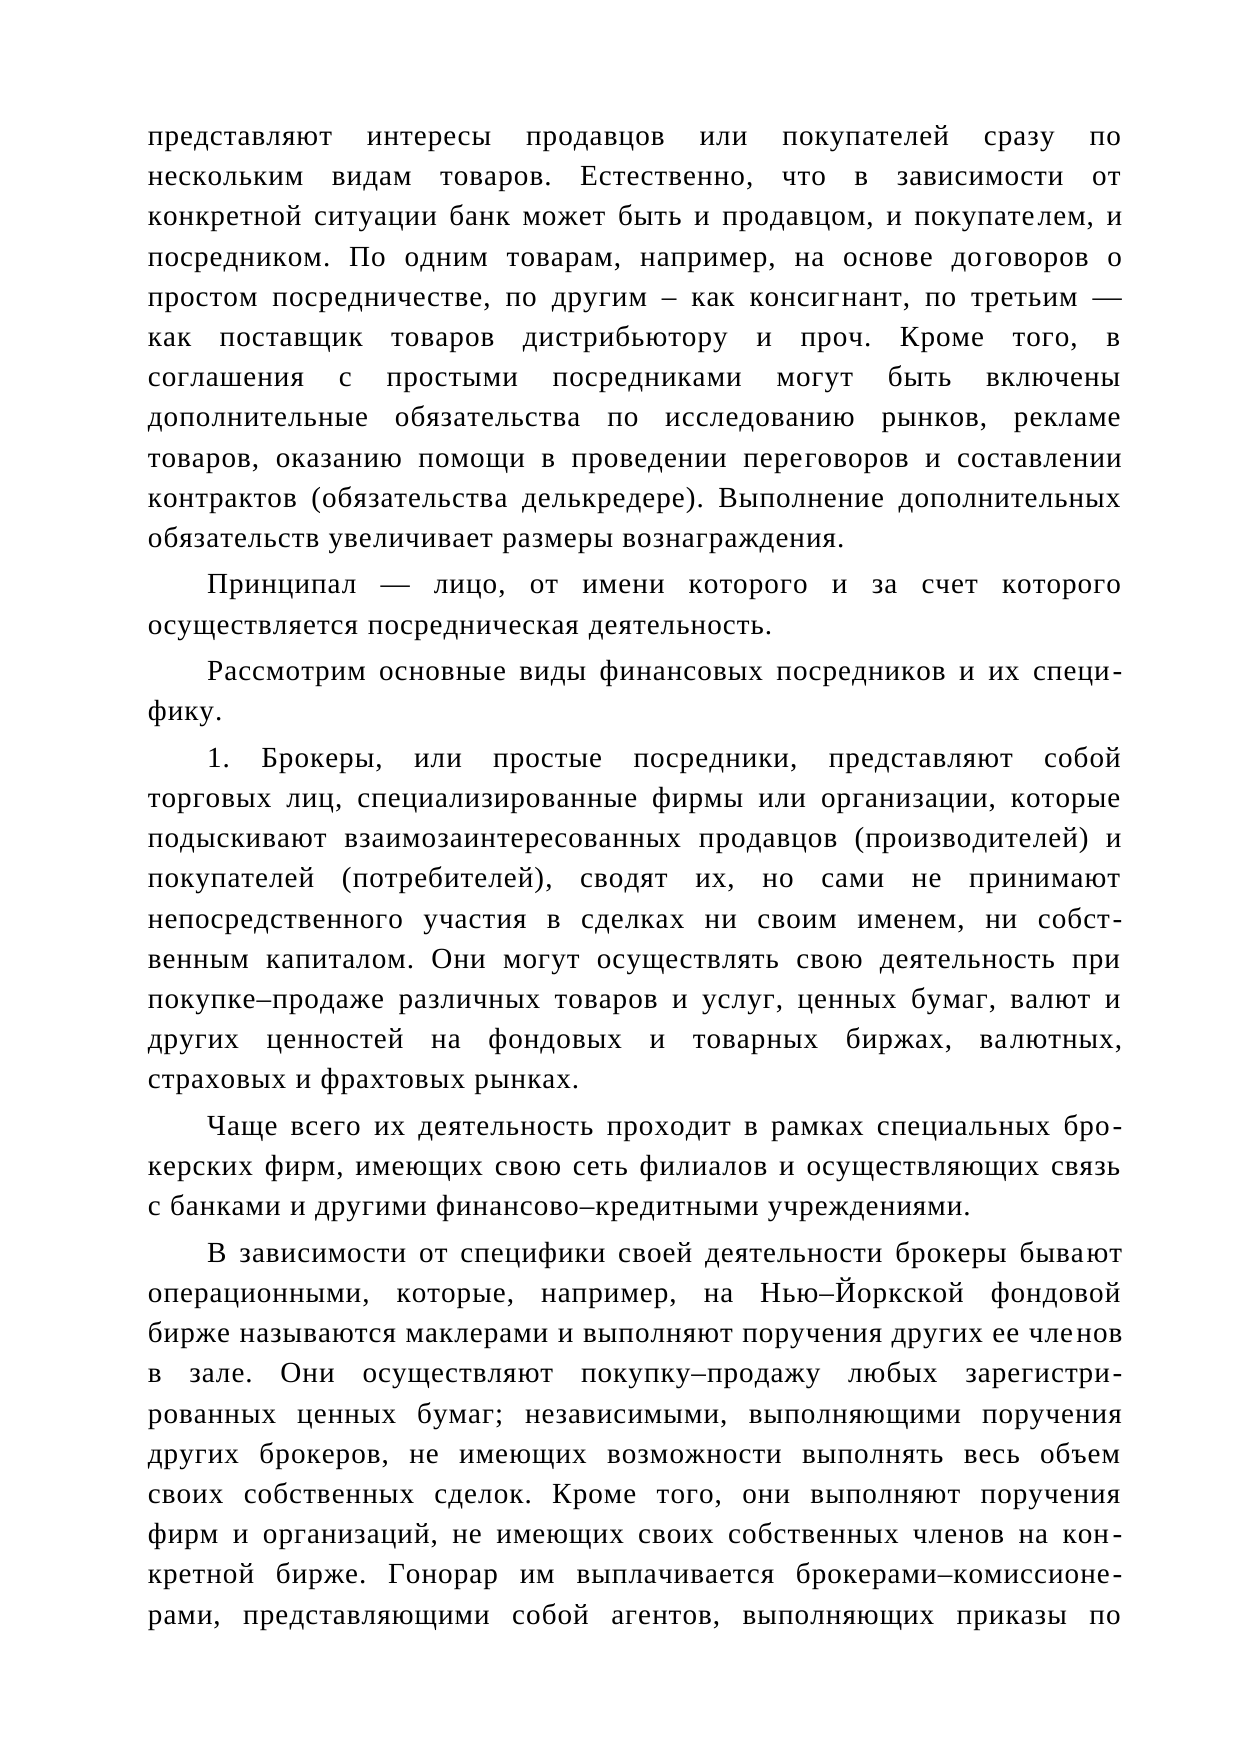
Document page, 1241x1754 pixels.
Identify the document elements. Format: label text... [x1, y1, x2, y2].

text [148, 118, 1122, 554]
text Чаще всего их деятельность проходит в рамках специальных брокерских фирм, имеющих свою сеть филиалов и осуществляющих связь с банками и другими финансово–кредитными учреждениями. [148, 1108, 1122, 1222]
text 1. Брокеры, или простые посредники, представляют собой торговых лиц, специализированные фирмы или организации, которые подыскивают взаимозаинтересованных продавцов (производителей) и покупателей (потребителей), сводят их, но сами не принимают непосредственного участия в сделках ни своим именем, ни собственным капиталом. Они могут осуществлять свою деятельность при покупке–продаже различных товаров и услуг, ценных бумаг, валют и других ценностей на фондовых и товарных биржах, валютных, страховых и фрахтовых рынках. [148, 740, 1122, 1095]
text Принципал — лицо, от имени которого и за счет которого осуществляется посредническая деятельность. [148, 567, 1122, 640]
text Рассмотрим основные виды финансовых посредников и их специфику. [148, 653, 1122, 727]
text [148, 1235, 1122, 1630]
